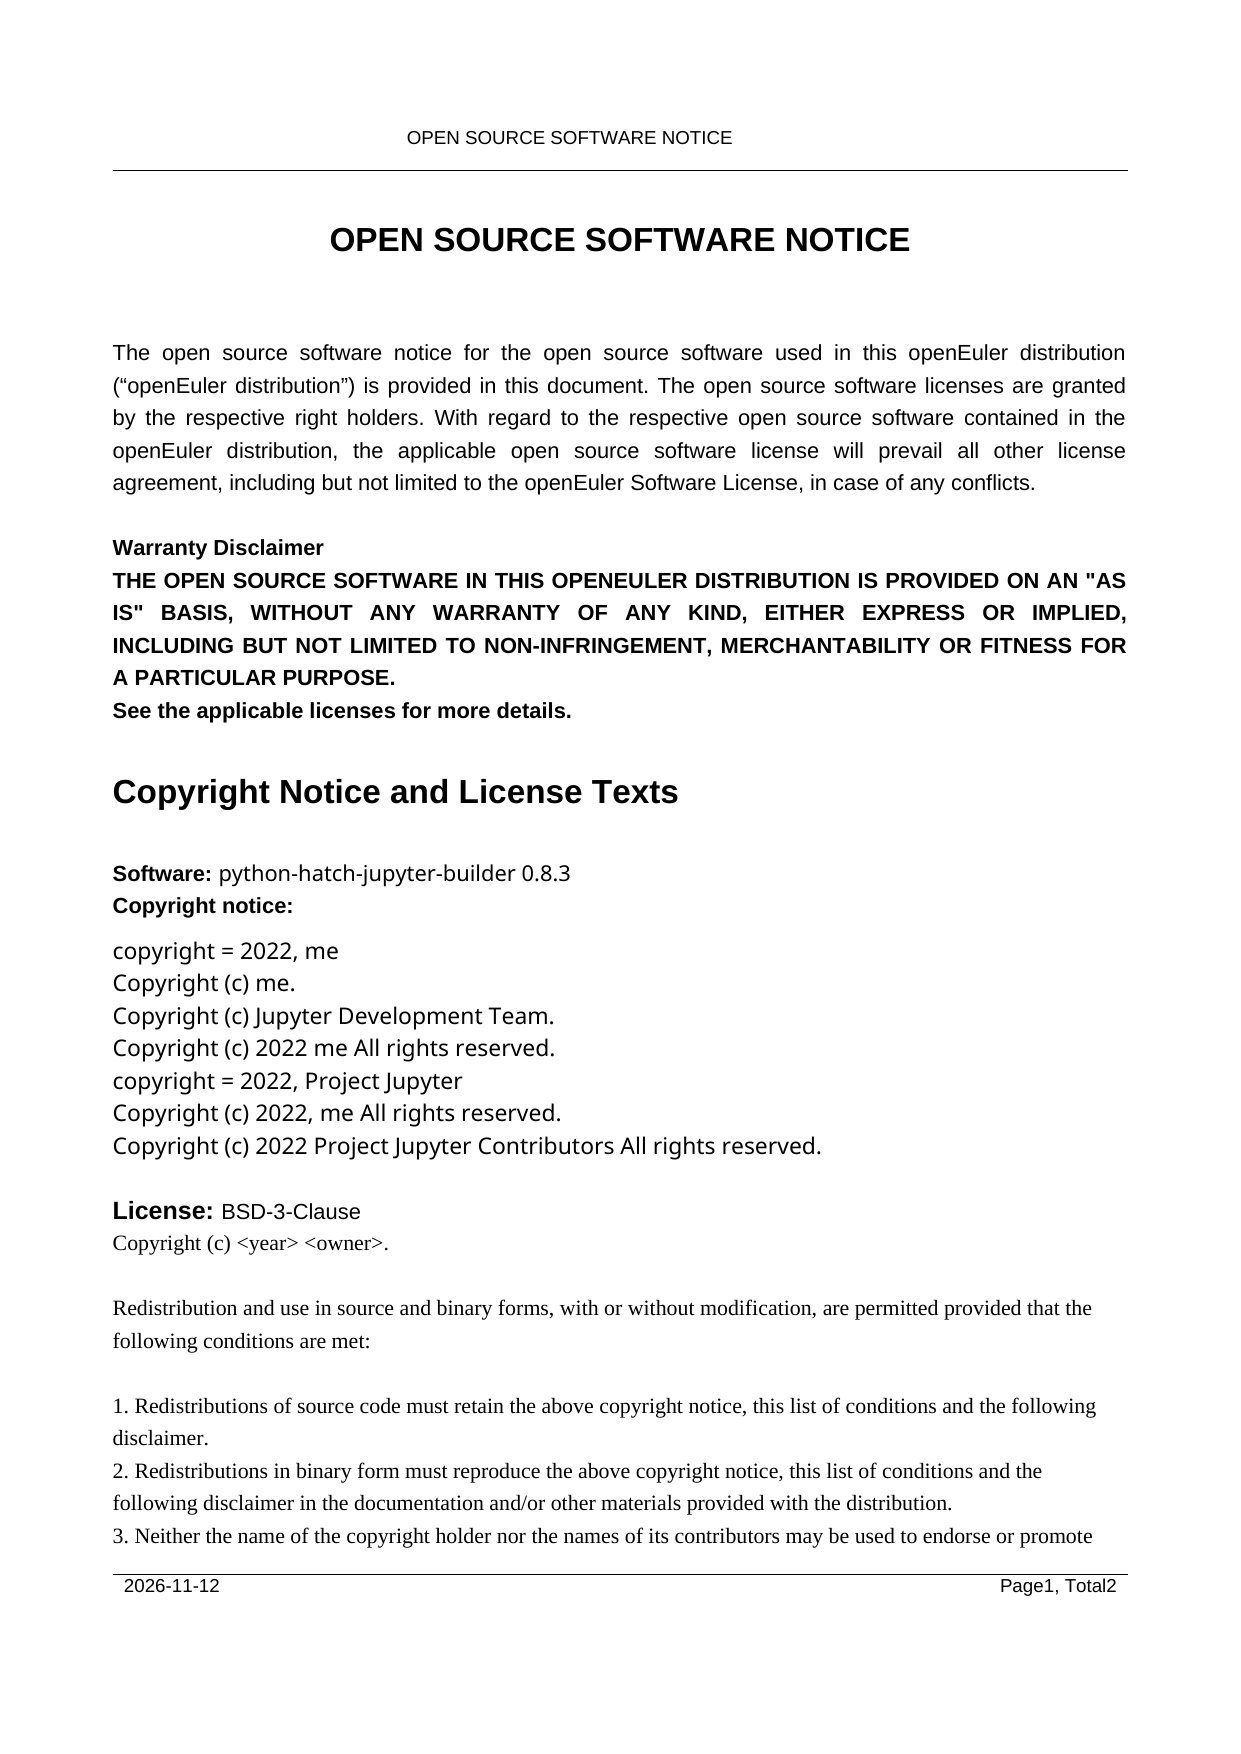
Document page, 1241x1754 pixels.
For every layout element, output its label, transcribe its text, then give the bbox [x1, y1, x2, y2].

text OPEN SOURCE SOFTWARE NOTICE [112, 206, 1128, 271]
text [112, 1226, 1128, 1551]
text Copyright notice: [112, 889, 1128, 921]
text The open source software notice for the open source software used in this openEuler distribution (“openEuler distribution”) is provided in this document. The open source software licenses are granted by the respective right holders. With regard to the respective open source software contained in the openEuler distribution, the applicable open source software license will prevail all other license agreement, including but not limited to the openEuler Software License, in case of any conflicts. [112, 336, 1128, 499]
text Copyright Notice and License Texts [112, 759, 1128, 824]
text Warranty Disclaimer [112, 531, 1128, 564]
text copyright = 2022, me Copyright (c) me. Copyright (c) Jupyter Development Team. Copyright (c) 2022 me All rights reserved. copyright = 2022, Project Jupyter Copyright (c) 2022, me All rights reserved. Copyright (c) 2022 Project Jupyter Contributors All rights reserved. [112, 934, 1128, 1194]
title Software: python-hatch-jupyter-builder 0.8.3 [112, 856, 1128, 889]
text License: BSD-3-Clause [112, 1194, 1128, 1226]
text THE OPEN SOURCE SOFTWARE IN THIS OPENEULER DISTRIBUTION IS PROVIDED ON AN "AS IS" BASIS, WITHOUT ANY WARRANTY OF ANY KIND, EITHER EXPRESS OR IMPLIED, INCLUDING BUT NOT LIMITED TO NON-INFRINGEMENT, MERCHANTABILITY OR FITNESS FOR A PARTICULAR PURPOSE. See the applicable licenses for more details. [112, 564, 1128, 726]
